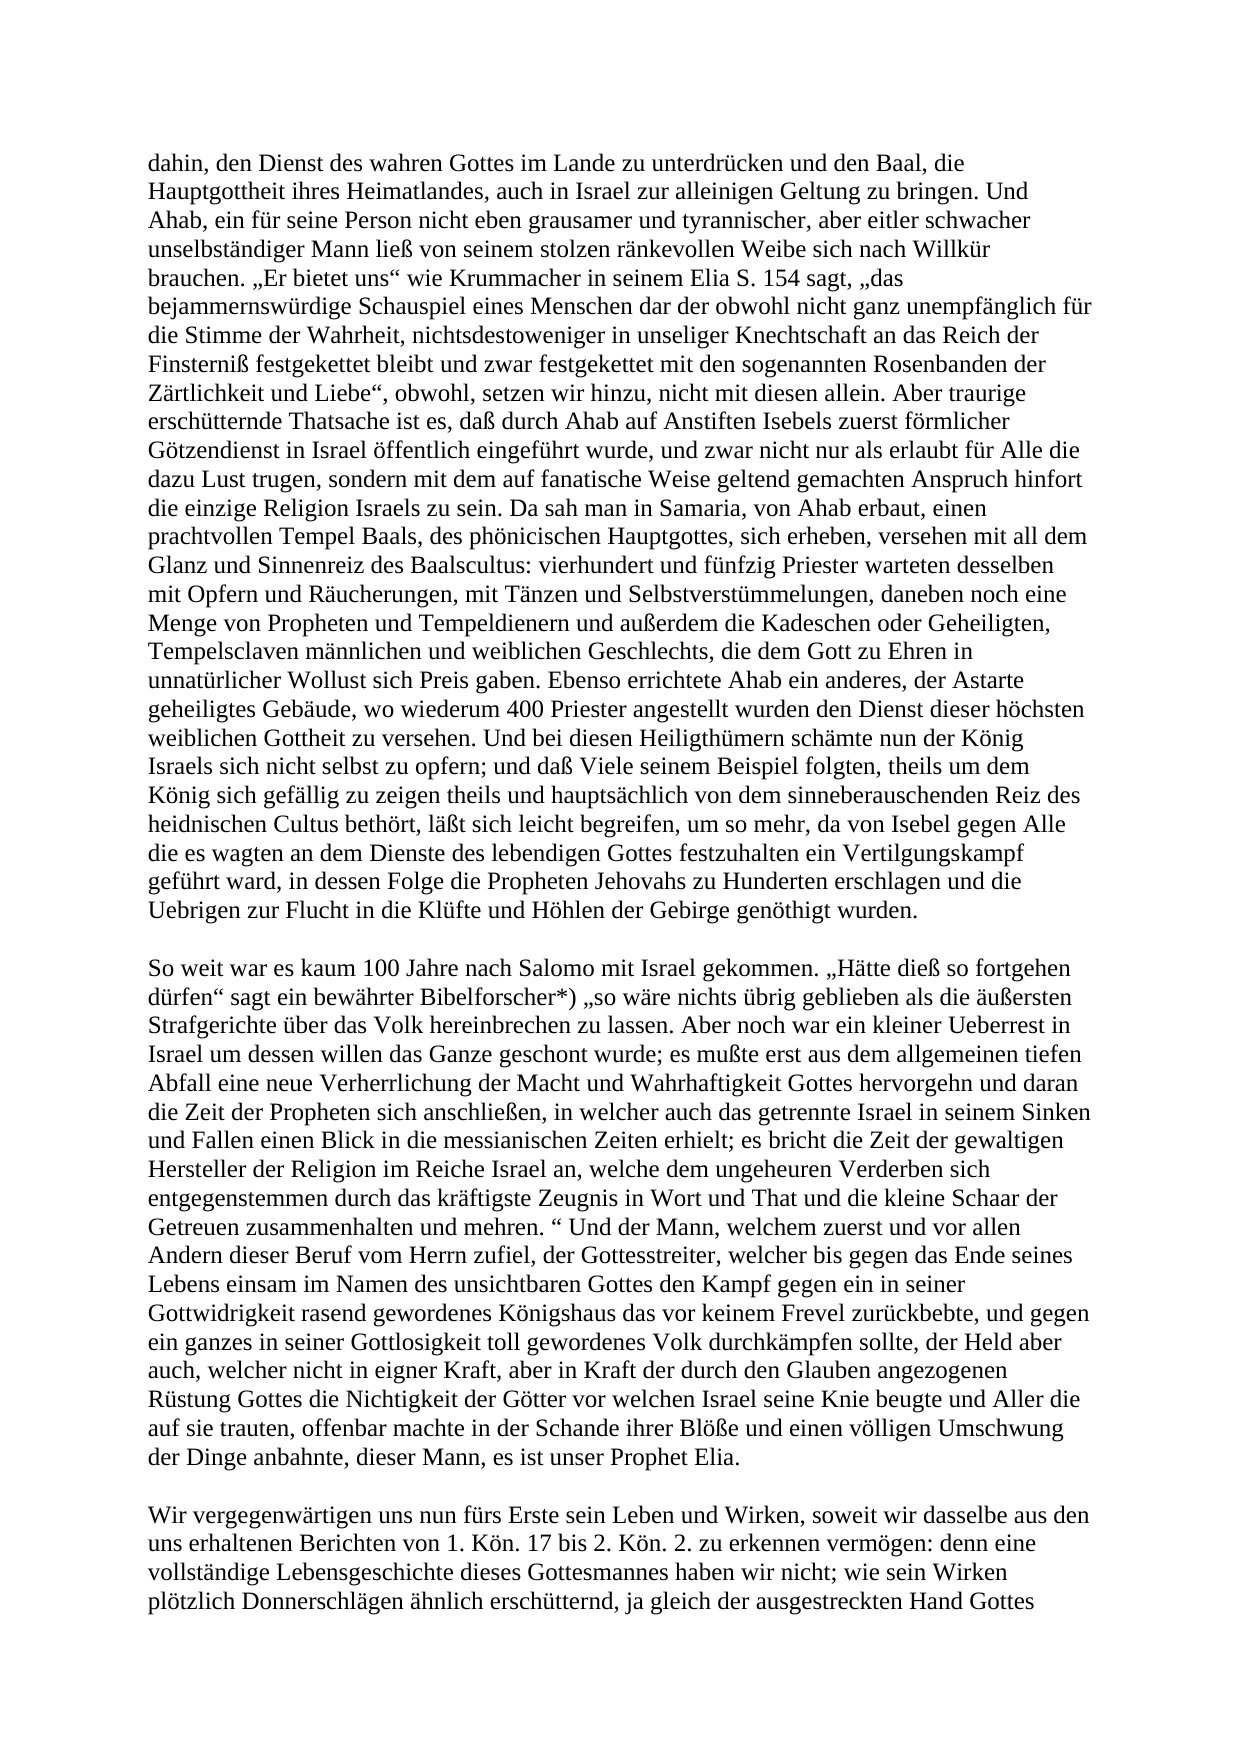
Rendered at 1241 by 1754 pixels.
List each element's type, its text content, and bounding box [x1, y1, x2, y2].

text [148, 148, 1093, 924]
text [148, 1500, 1093, 1615]
text So weit war es kaum 100 Jahre nach Salomo mit Israel gekommen. „Hätte dieß so fortgehen dürfen“ sagt ein bewährter Bibelforscher*) „so wäre nichts übrig geblieben als die äußersten Strafgerichte über das Volk hereinbrechen zu lassen. Aber noch war ein kleiner Ueberrest in Israel um dessen willen das Ganze geschont wurde; es mußte erst aus dem allgemeinen tiefen Abfall eine neue Verherrlichung der Macht und Wahrhaftigkeit Gottes hervorgehn und daran die Zeit der Propheten sich anschließen, in welcher auch das getrennte Israel in seinem Sinken und Fallen einen Blick in die messianischen Zeiten erhielt; es bricht die Zeit der gewaltigen Hersteller der Religion im Reiche Israel an, welche dem ungeheuren Verderben sich entgegenstemmen durch das kräftigste Zeugnis in Wort und That und die kleine Schaar der Getreuen zusammenhalten und mehren. “ Und der Mann, welchem zuerst und vor allen Andern dieser Beruf vom Herrn zufiel, der Gottesstreiter, welcher bis gegen das Ende seines Lebens einsam im Namen des unsichtbaren Gottes den Kampf gegen ein in seiner Gottwidrigkeit rasend gewordenes Königshaus das vor keinem Frevel zurückbebte, und gegen ein ganzes in seiner Gottlosigkeit toll gewordenes Volk durchkämpfen sollte, der Held aber auch, welcher nicht in eigner Kraft, aber in Kraft der durch den Glauben angezogenen Rüstung Gottes die Nichtigkeit der Götter vor welchen Israel seine Knie beugte und Aller die auf sie trauten, offenbar machte in der Schande ihrer Blöße und einen völligen Umschwung der Dinge anbahnte, dieser Mann, es ist unser Prophet Elia. [148, 953, 1093, 1471]
